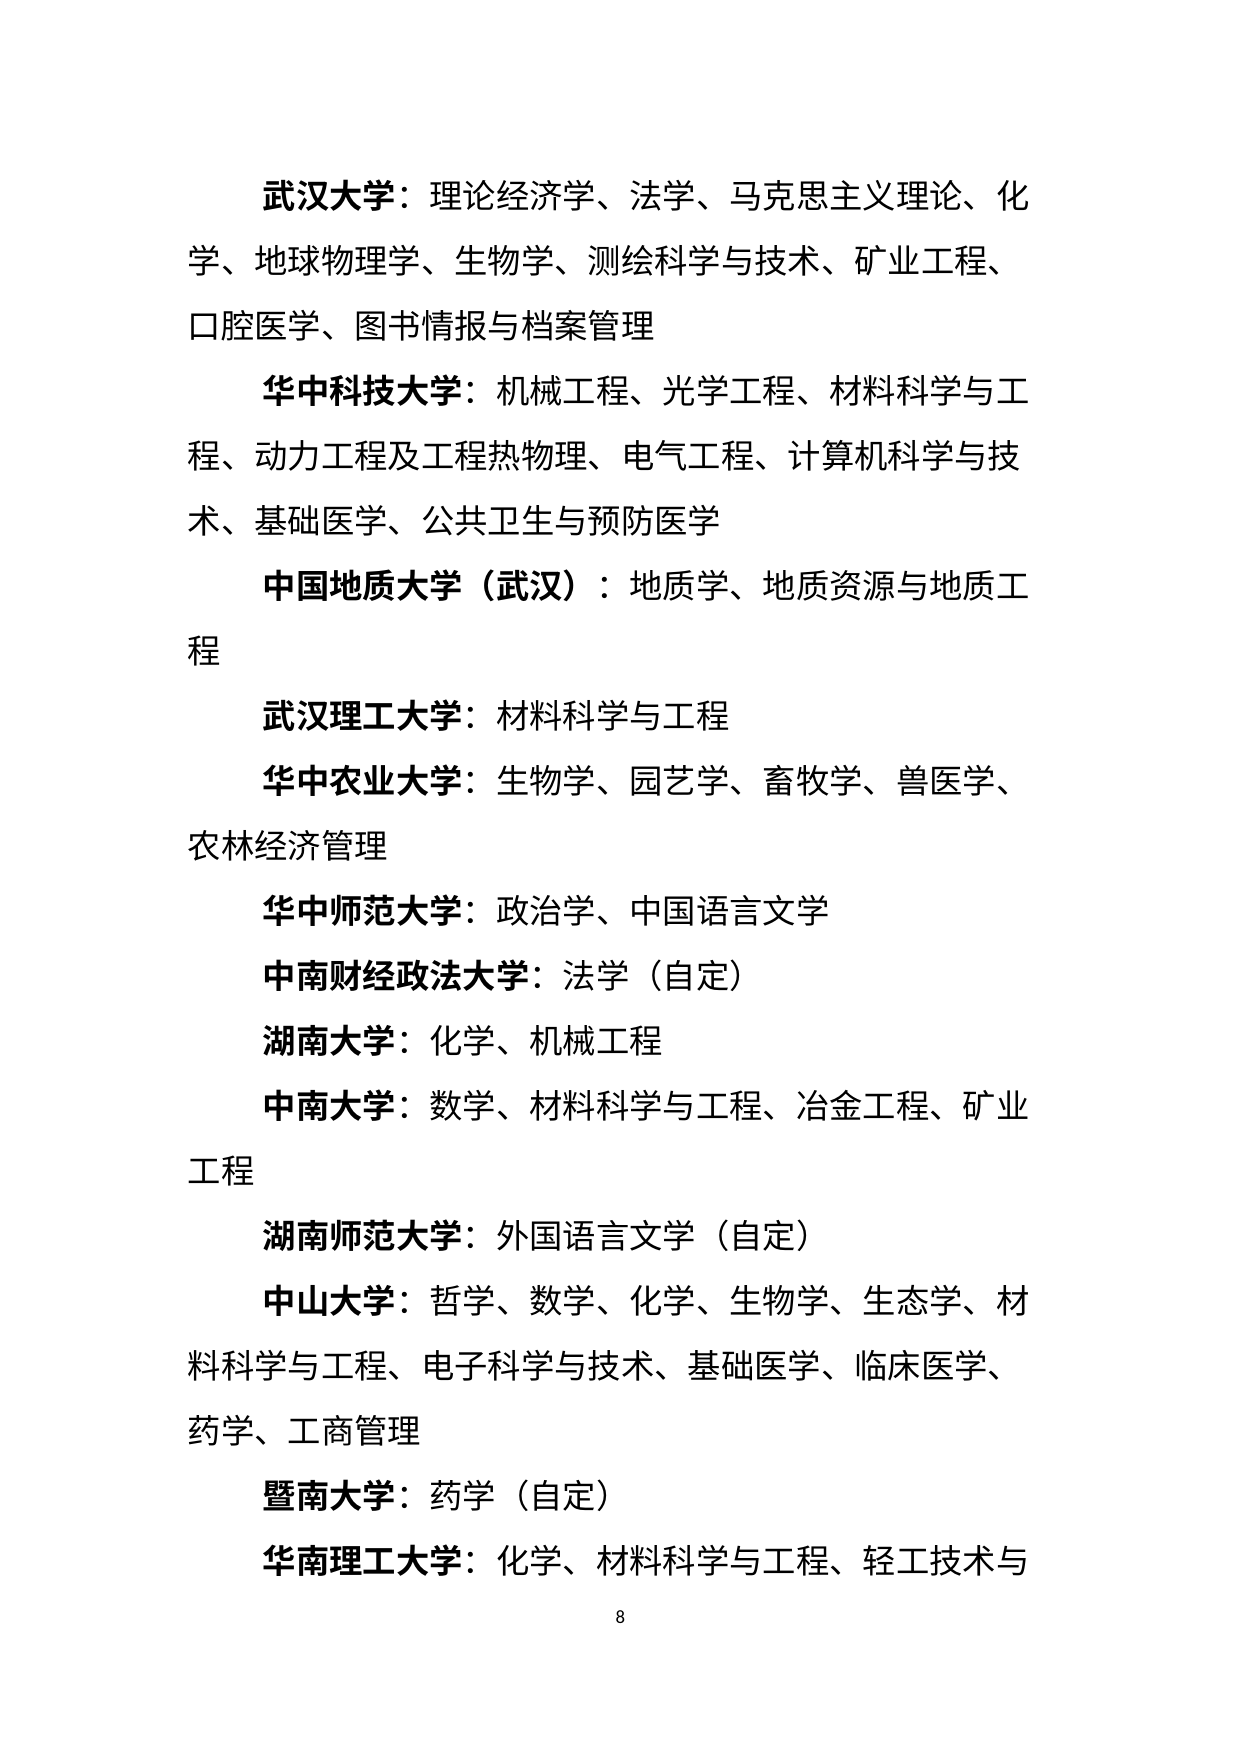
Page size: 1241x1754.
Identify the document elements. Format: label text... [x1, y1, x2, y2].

text 武汉理工大学：材料科学与工程 [187, 682, 1053, 747]
text 中南财经政法大学：法学（自定） [187, 942, 1053, 1007]
text 中南大学：数学、材料科学与工程、冶金工程、矿业工程 [187, 1072, 1053, 1202]
text 湖南师范大学：外国语言文学（自定） [187, 1202, 1053, 1267]
text 武汉大学：理论经济学、法学、马克思主义理论、化学、地球物理学、生物学、测绘科学与技术、矿业工程、口腔医学、图书情报与档案管理 [187, 162, 1053, 357]
text 暨南大学：药学（自定） [187, 1462, 1053, 1527]
text 湖南大学：化学、机械工程 [187, 1007, 1053, 1072]
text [187, 1527, 1053, 1592]
text 华中农业大学：生物学、园艺学、畜牧学、兽医学、农林经济管理 [187, 747, 1053, 877]
text 华中师范大学：政治学、中国语言文学 [187, 877, 1053, 942]
text 中山大学：哲学、数学、化学、生物学、生态学、材料科学与工程、电子科学与技术、基础医学、临床医学、药学、工商管理 [187, 1267, 1053, 1462]
text 华中科技大学：机械工程、光学工程、材料科学与工程、动力工程及工程热物理、电气工程、计算机科学与技术、基础医学、公共卫生与预防医学 [187, 357, 1053, 552]
text 中国地质大学（武汉）：地质学、地质资源与地质工程 [187, 552, 1053, 682]
